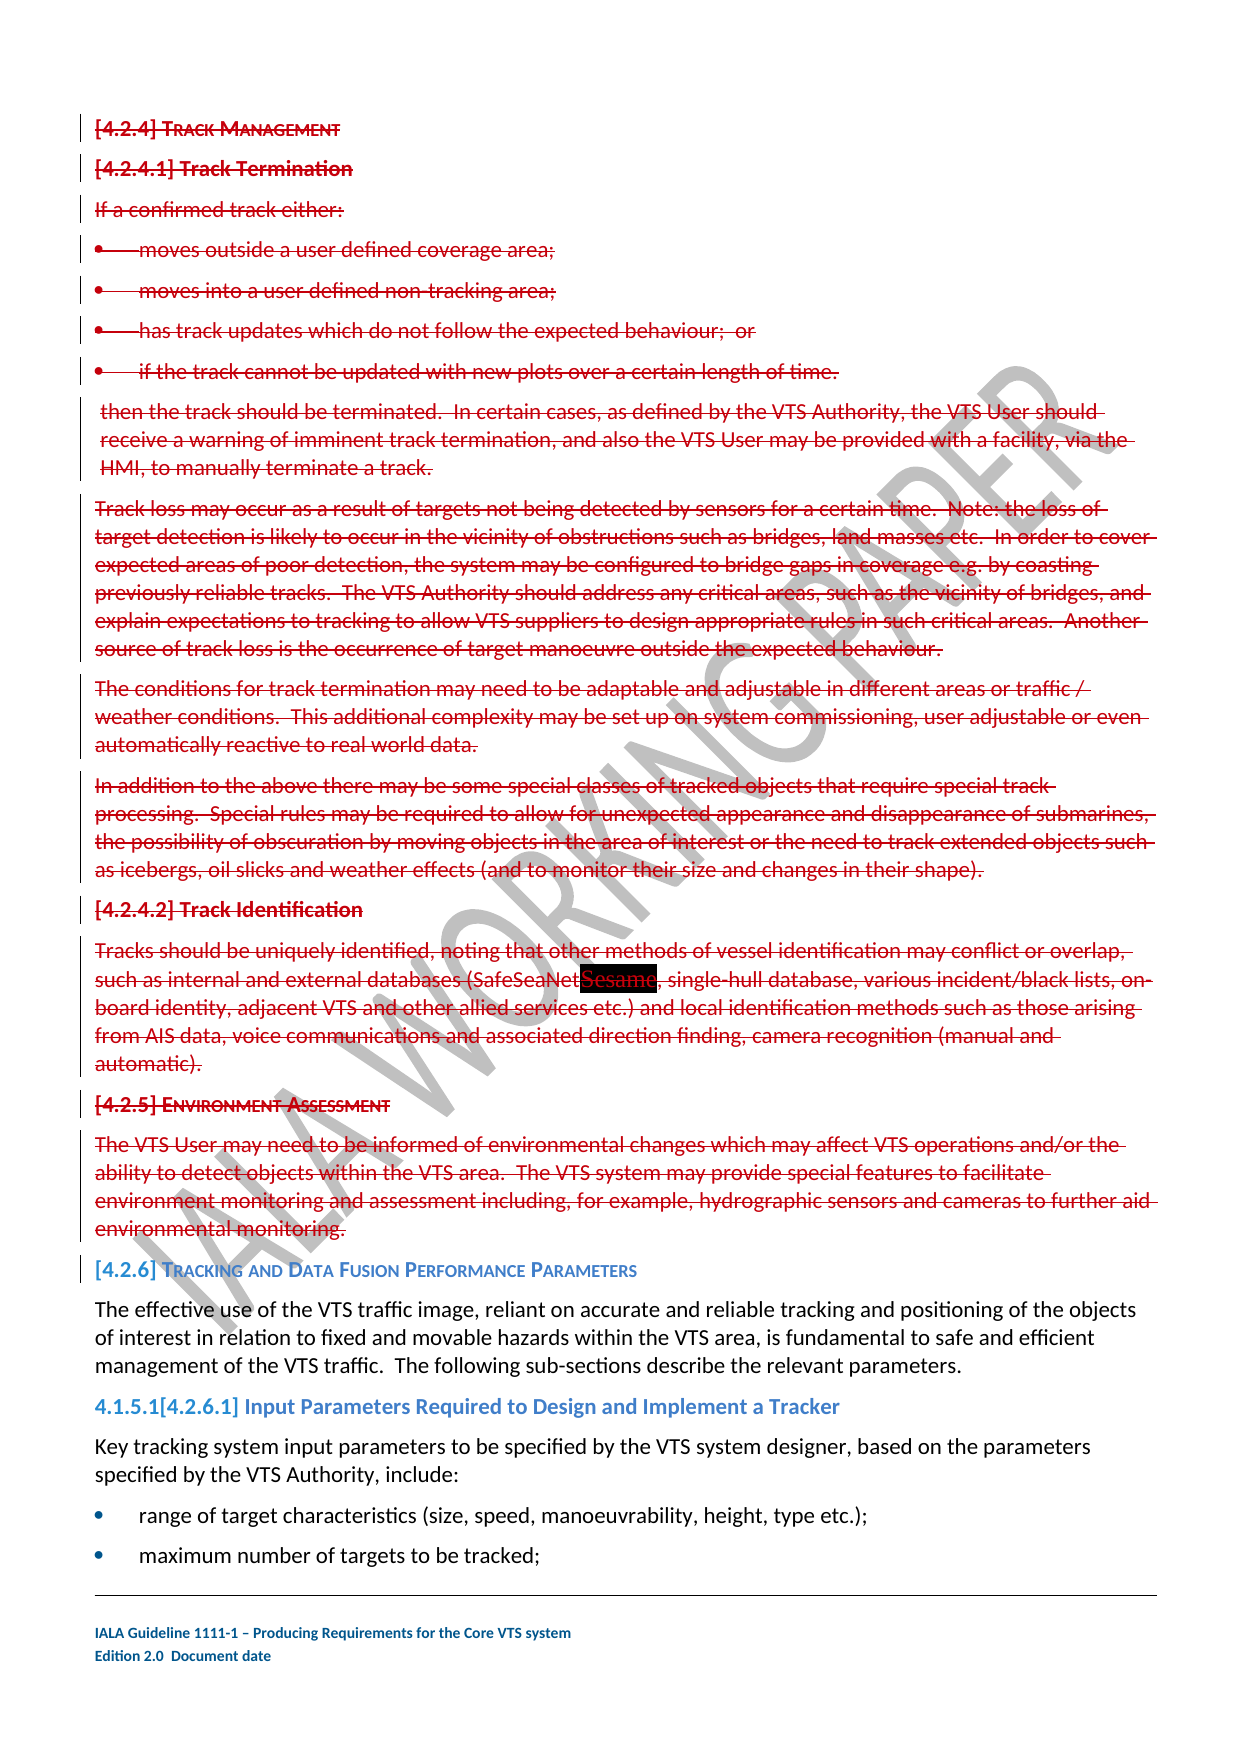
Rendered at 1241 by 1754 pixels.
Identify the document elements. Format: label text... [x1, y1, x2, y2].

subtitle Input Parameters Required to Design and Implement a Tracker [94, 1392, 1054, 1420]
text maximum number of targets to be tracked; [94, 1542, 1157, 1569]
subtitle Tracking and Data Fusion Performance Parameters [94, 1255, 1069, 1283]
text The effective use of the VTS traffic image, reliant on accurate and reliable tracking and positioning of the objects of interest in relation to fixed and movable hazards within the VTS area, is fundamental to safe and efficient management of the VTS traffic. The following sub-sections describe the relevant parameters. [94, 1295, 1157, 1379]
text Key tracking system input parameters to be specified by the VTS system designer, based on the parameters specified by the VTS Authority, include: [94, 1432, 1157, 1488]
text range of target characteristics (size, speed, manoeuvrability, height, type etc.); [94, 1501, 1157, 1529]
